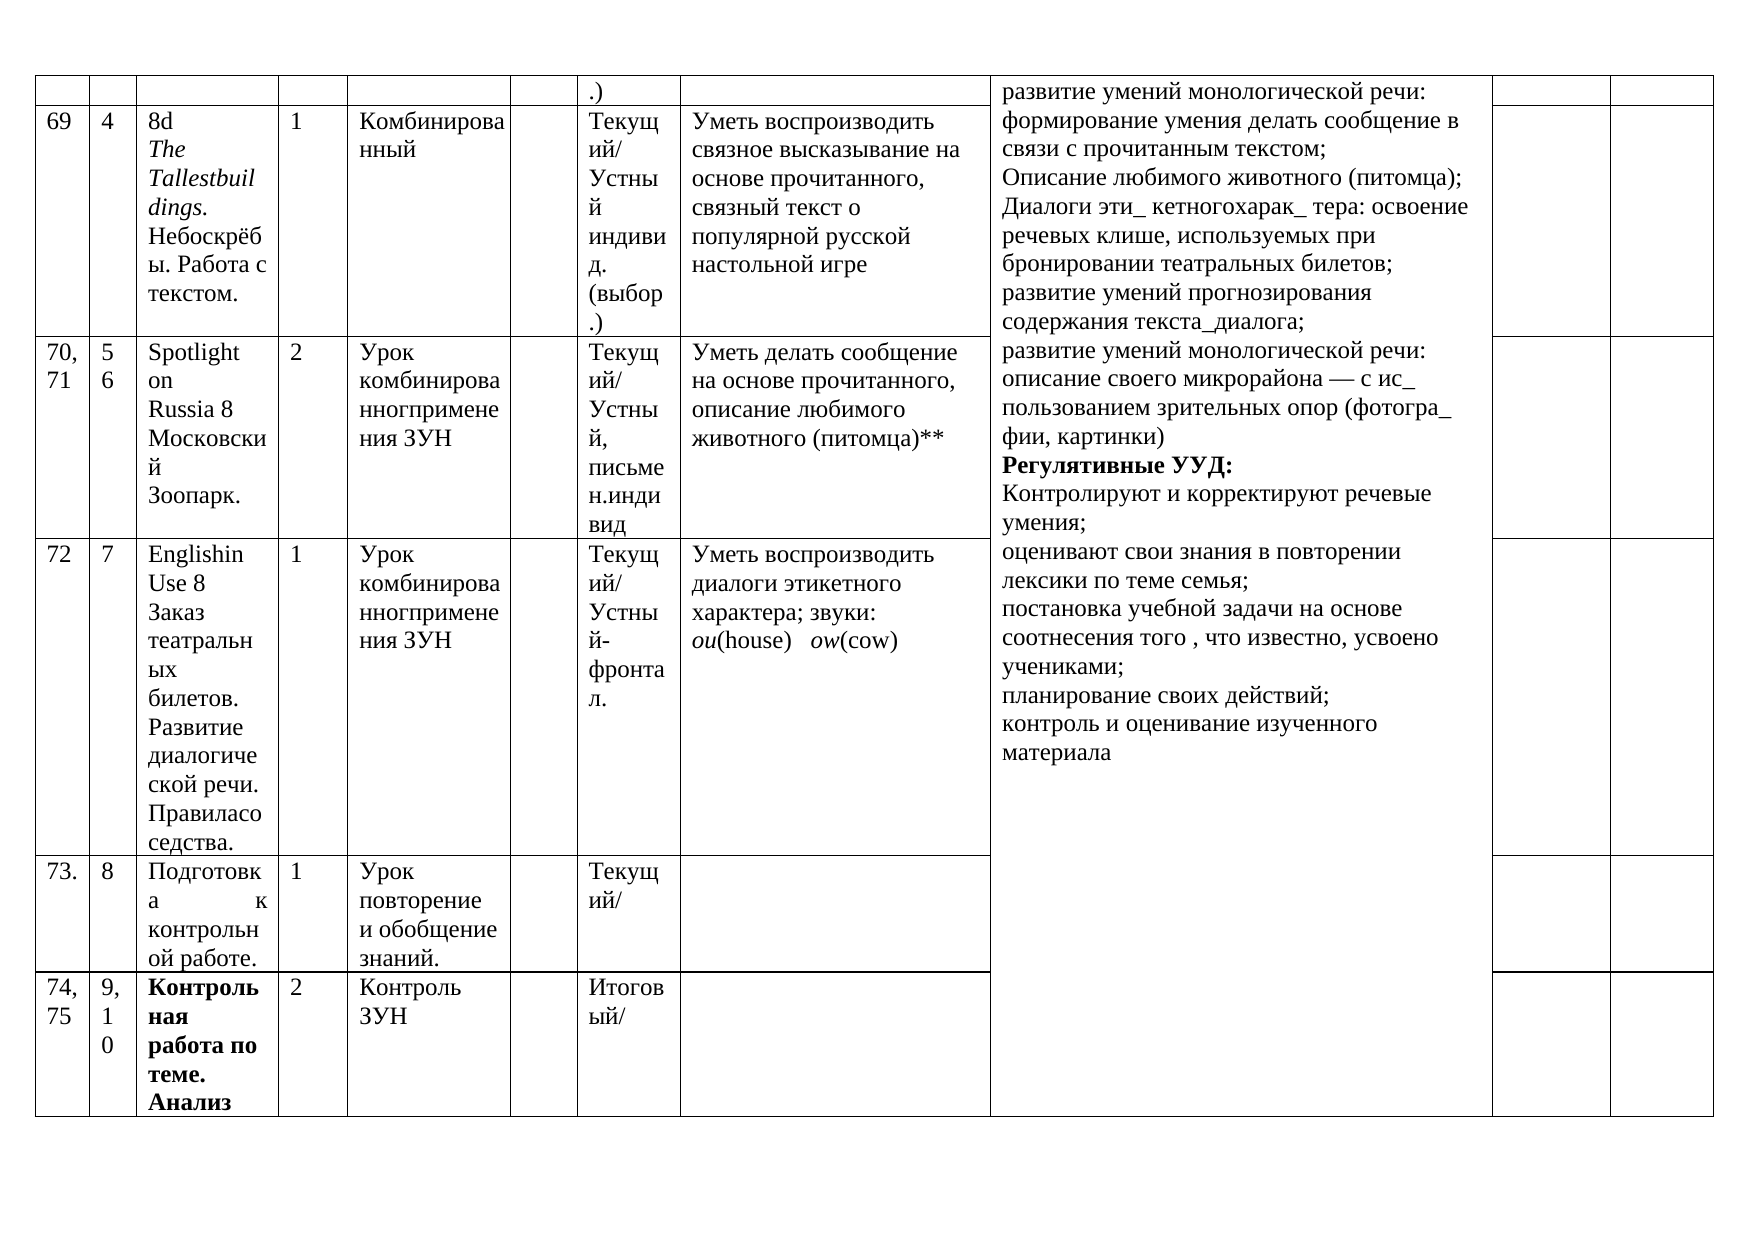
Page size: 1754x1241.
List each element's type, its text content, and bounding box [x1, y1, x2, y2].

table_cell [1493, 106, 1610, 336]
table_cell Текущий/ Устный, письмен.индивид [578, 337, 680, 538]
table_cell 4 [90, 106, 136, 336]
table_cell Текущий/ [578, 856, 680, 971]
table_cell 2 [279, 973, 347, 1116]
table_cell 2 [279, 337, 347, 538]
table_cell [681, 76, 990, 105]
table_cell [1493, 76, 1610, 105]
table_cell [578, 76, 680, 105]
table_cell Урок повторение и обобщение знаний. [348, 856, 510, 971]
table_cell Текущий/ Устный- фронтал. [578, 539, 680, 855]
table_cell Урок комбинированногприменения ЗУН [348, 337, 510, 538]
table_cell [1611, 337, 1713, 538]
table_cell [511, 76, 577, 105]
table_cell [1611, 76, 1713, 105]
table_cell 8 [90, 856, 136, 971]
table_cell 3 [90, 76, 136, 105]
table_cell [511, 337, 577, 538]
table_cell [1493, 539, 1610, 855]
table_cell Уметь воспроизводить связное высказывание на основе прочитанного, связный текст о популярной русской настольной игре [681, 106, 990, 336]
table_cell [1611, 106, 1713, 336]
table_cell 1 [279, 106, 347, 336]
table_cell 68 [36, 76, 89, 105]
table_cell 72 [36, 539, 89, 855]
table_cell Уметь воспроизводить диалоги этикетного характера; звуки: ou(house) ow(cow) [681, 539, 990, 855]
table_cell 5 6 [90, 337, 136, 538]
table_cell [511, 856, 577, 971]
table_cell [1493, 856, 1610, 971]
table_cell [1611, 973, 1713, 1116]
table_cell [1611, 856, 1713, 971]
table_cell Контроль ЗУН [348, 973, 510, 1116]
table_cell 7 [90, 539, 136, 855]
table_cell 1 [279, 856, 347, 971]
table_cell [1611, 539, 1713, 855]
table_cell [137, 76, 278, 105]
table_cell Текущий/ Устный индивид. (выбор.) [578, 106, 680, 336]
table_cell 8d The Tallestbuildings. Небоскрёбы. Работа с текстом. [137, 106, 278, 336]
table_cell [681, 856, 990, 971]
table_cell Englishin Use 8 Заказ театральных билетов. Развитие диалогической речи. Правиласоседства. [137, 539, 278, 855]
table_cell Итоговый/ [578, 973, 680, 1116]
table_cell Spotlight on Russia 8 Московский Зоопарк. [137, 337, 278, 538]
table_cell [1493, 337, 1610, 538]
table_cell 74, 75 [36, 973, 89, 1116]
table_cell 1 [279, 539, 347, 855]
table_cell Урок комбинированногприменения ЗУН [348, 539, 510, 855]
table_cell Комбинированный [348, 106, 510, 336]
table_cell [1493, 973, 1610, 1116]
table_cell 9,10 [90, 973, 136, 1116]
table_cell 69 [36, 106, 89, 336]
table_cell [137, 973, 278, 1116]
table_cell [348, 76, 510, 105]
table_cell 73. [36, 856, 89, 971]
table_cell Уметь делать сообщение на основе прочитанного, описание любимого животного (питомца)** [681, 337, 990, 538]
table_cell [511, 106, 577, 336]
table_cell [681, 973, 990, 1116]
table_cell [511, 539, 577, 855]
table_cell [511, 973, 577, 1116]
table_cell 70, 71 [36, 337, 89, 538]
table_cell 1 [279, 76, 347, 105]
